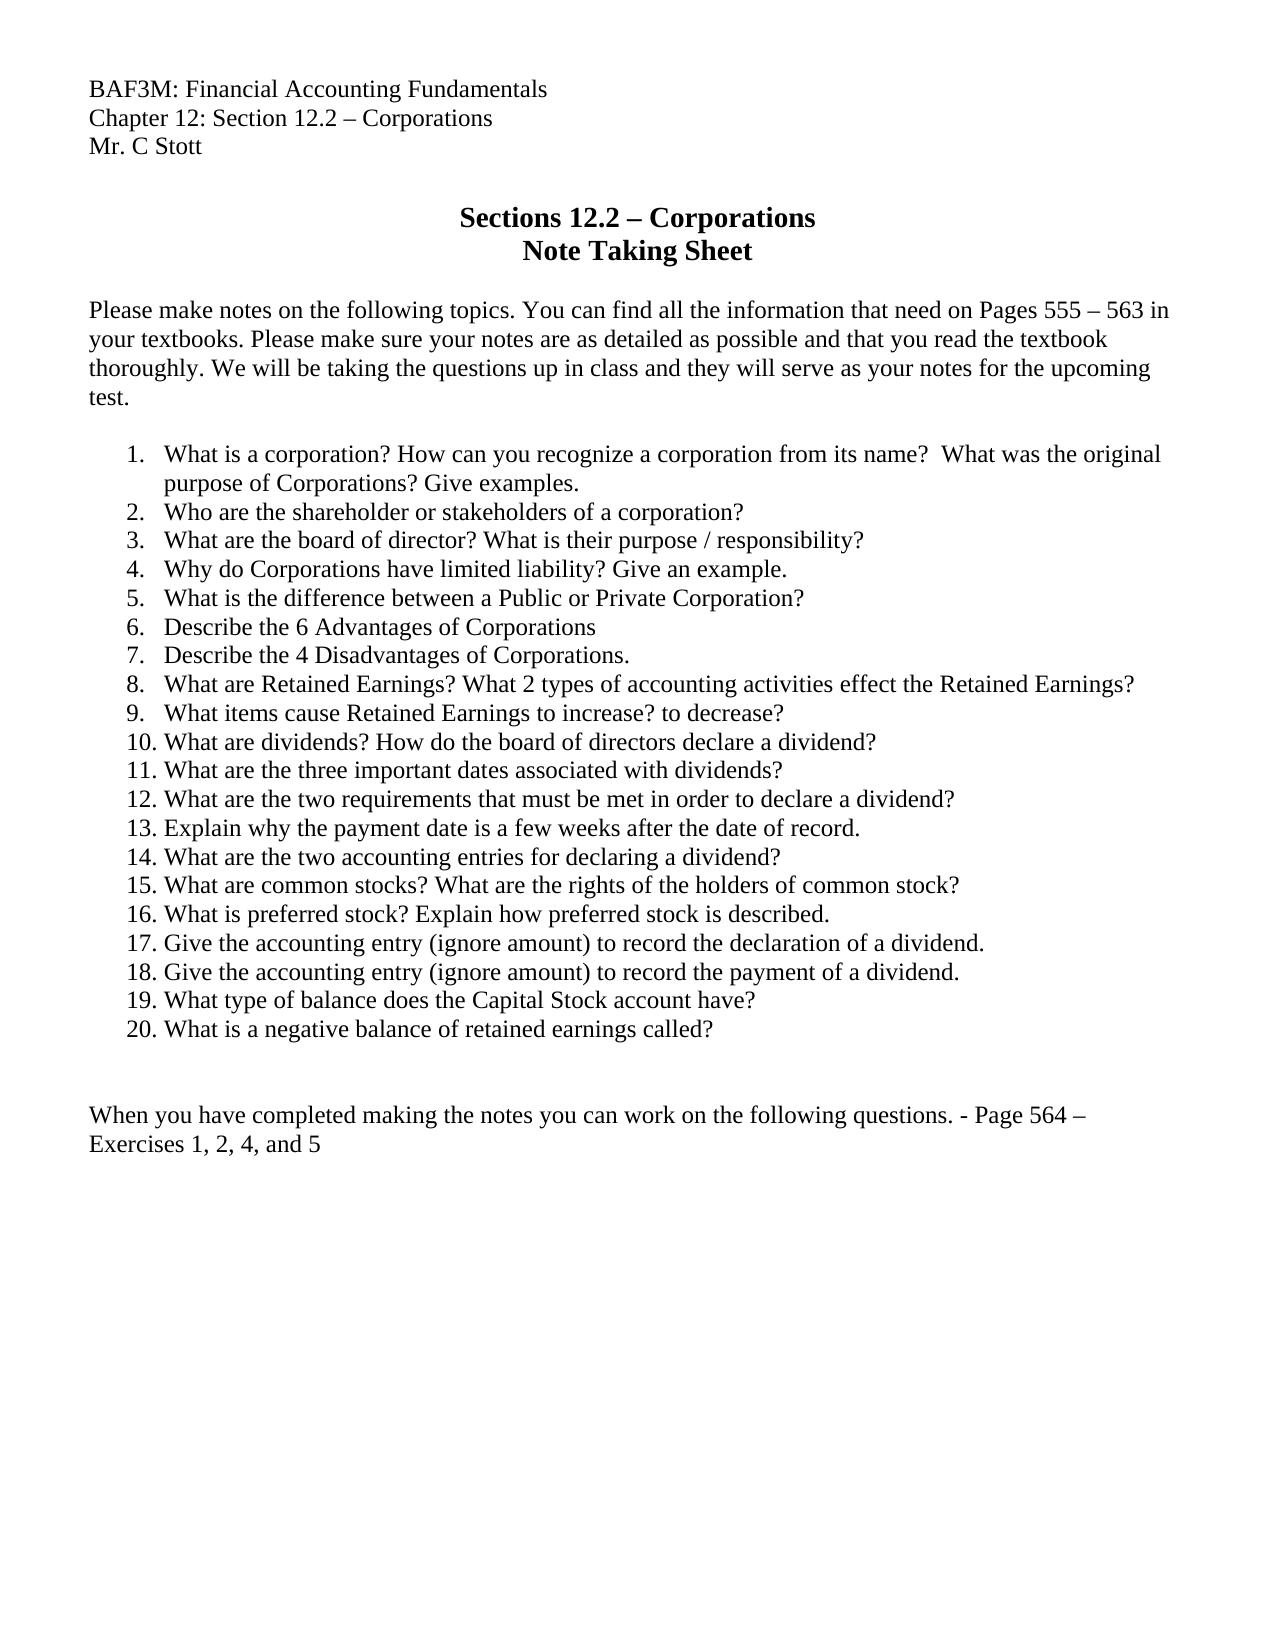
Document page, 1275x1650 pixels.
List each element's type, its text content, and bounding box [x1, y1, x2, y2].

list Give the accounting entry (ignore amount) to record the declaration of a dividend. [126, 928, 1186, 957]
list What items cause Retained Earnings to increase? to decrease? [126, 698, 1186, 727]
list What are the two requirements that must be met in order to declare a dividend? [126, 784, 1186, 813]
text When you have completed making the notes you can work on the following questions. - Page 564 – Exercises 1, 2, 4, and 5 [89, 1101, 1186, 1158]
list What are the two accounting entries for declaring a dividend? [126, 842, 1186, 871]
list What is the difference between a Public or Private Corporation? [126, 583, 1186, 612]
text Note Taking Sheet [89, 233, 1186, 267]
list What are common stocks? What are the rights of the holders of common stock? [126, 871, 1186, 899]
list What are the three important dates associated with dividends? [126, 756, 1186, 784]
list Give the accounting entry (ignore amount) to record the payment of a dividend. [126, 957, 1186, 986]
text Sections 12.2 – Corporations [89, 200, 1186, 233]
list What is a corporation? How can you recognize a corporation from its name? What was the original purpose of Corporations? Give examples. [126, 439, 1186, 497]
list What are dividends? How do the board of directors declare a dividend? [126, 727, 1186, 756]
list Explain why the payment date is a few weeks after the date of record. [126, 813, 1186, 842]
list What is preferred stock? Explain how preferred stock is described. [126, 899, 1186, 928]
list Who are the shareholder or stakeholders of a corporation? [126, 497, 1186, 526]
list Describe the 6 Advantages of Corporations [126, 612, 1186, 641]
list What are the board of director? What is their purpose / responsibility? [126, 526, 1186, 554]
list Describe the 4 Disadvantages of Corporations. [126, 641, 1186, 669]
list What is a negative balance of retained earnings called? [126, 1014, 1186, 1043]
list Why do Corporations have limited liability? Give an example. [126, 554, 1186, 583]
text Please make notes on the following topics. You can find all the information that need on Pages 555 – 563 in your textbooks. Please make sure your notes are as detailed as possible and that you read the textbook thoroughly. We will be taking the questions up in class and they will serve as your notes for the upcoming test. [89, 296, 1186, 411]
list What are Retained Earnings? What 2 types of accounting activities effect the Retained Earnings? [126, 669, 1186, 698]
list What type of balance does the Capital Stock account have? [126, 986, 1186, 1014]
